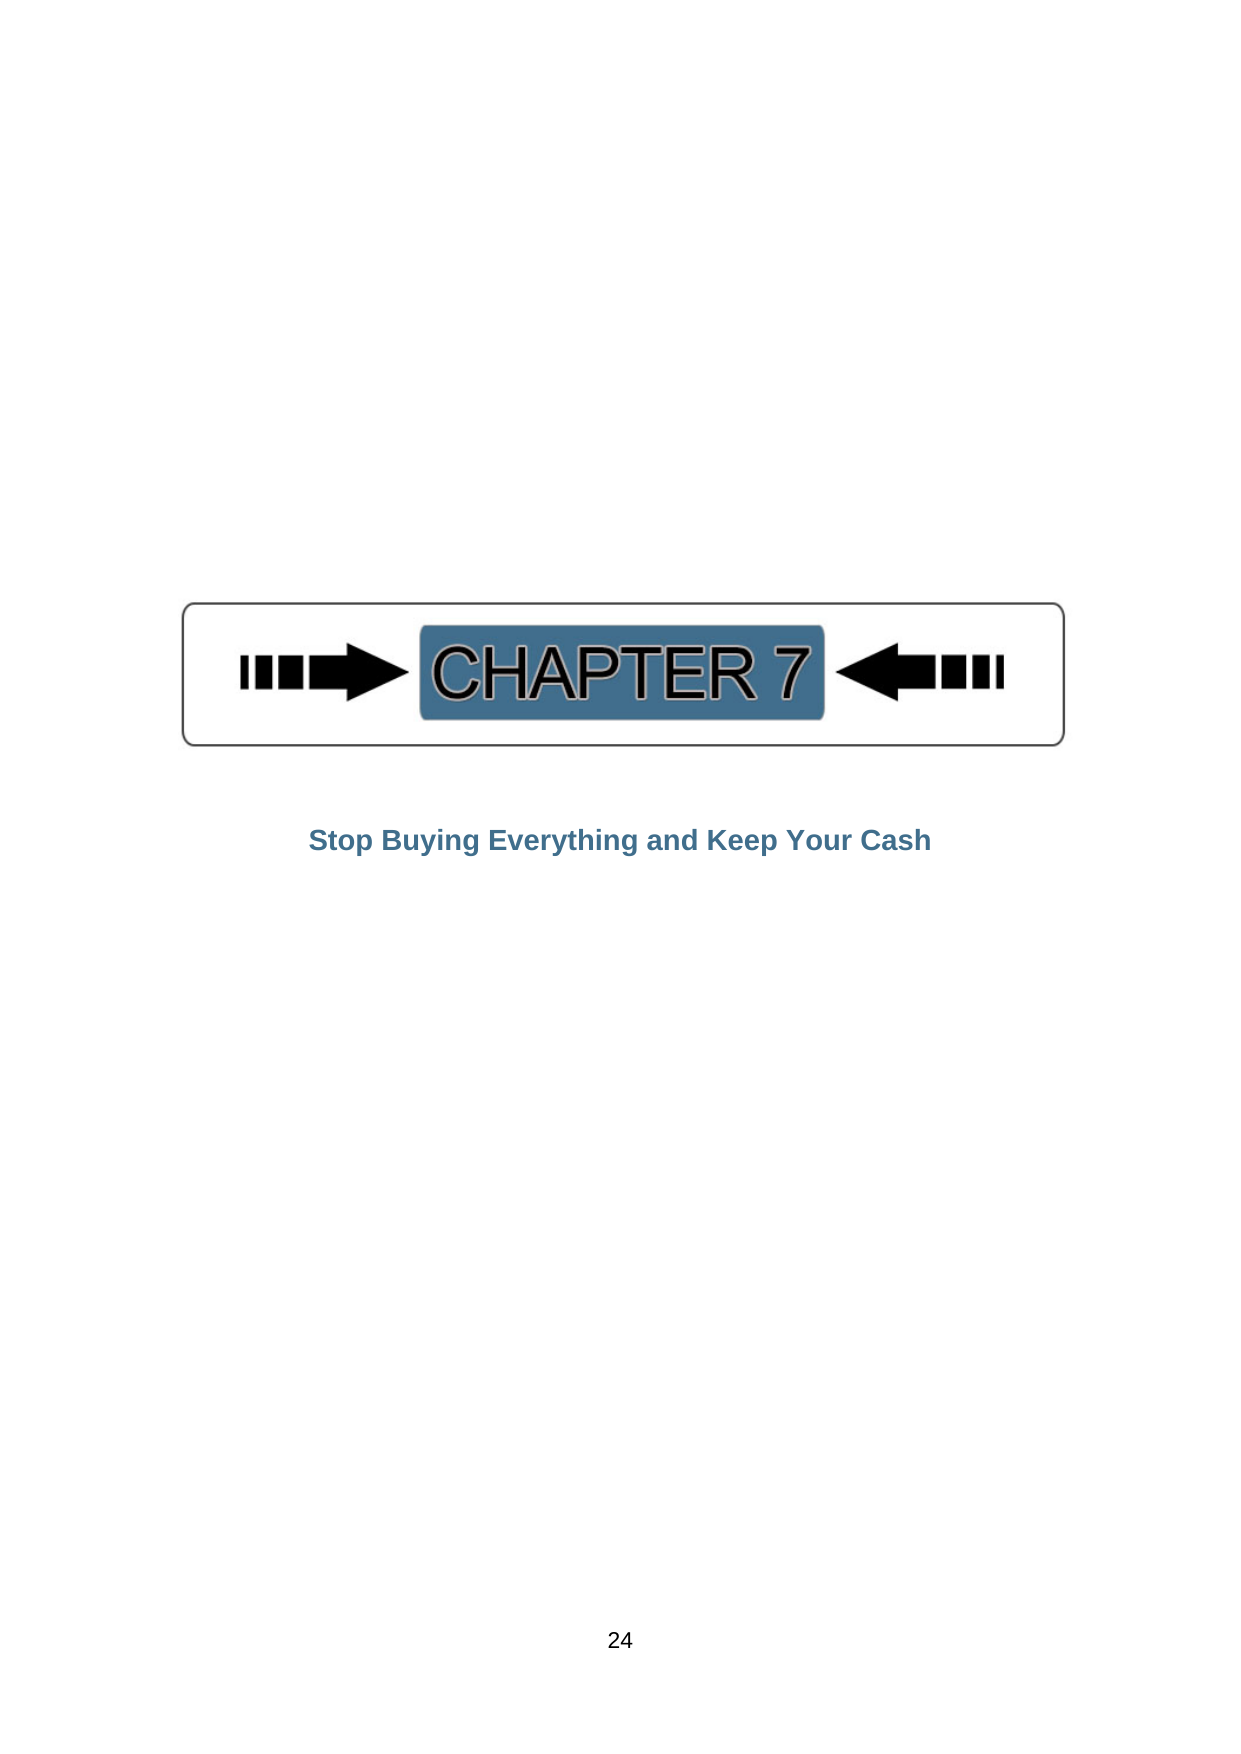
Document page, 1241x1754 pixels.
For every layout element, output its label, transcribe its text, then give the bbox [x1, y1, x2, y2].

picture [150, 580, 1091, 769]
subtitle Stop Buying Everything and Keep Your Cash [150, 823, 1090, 856]
